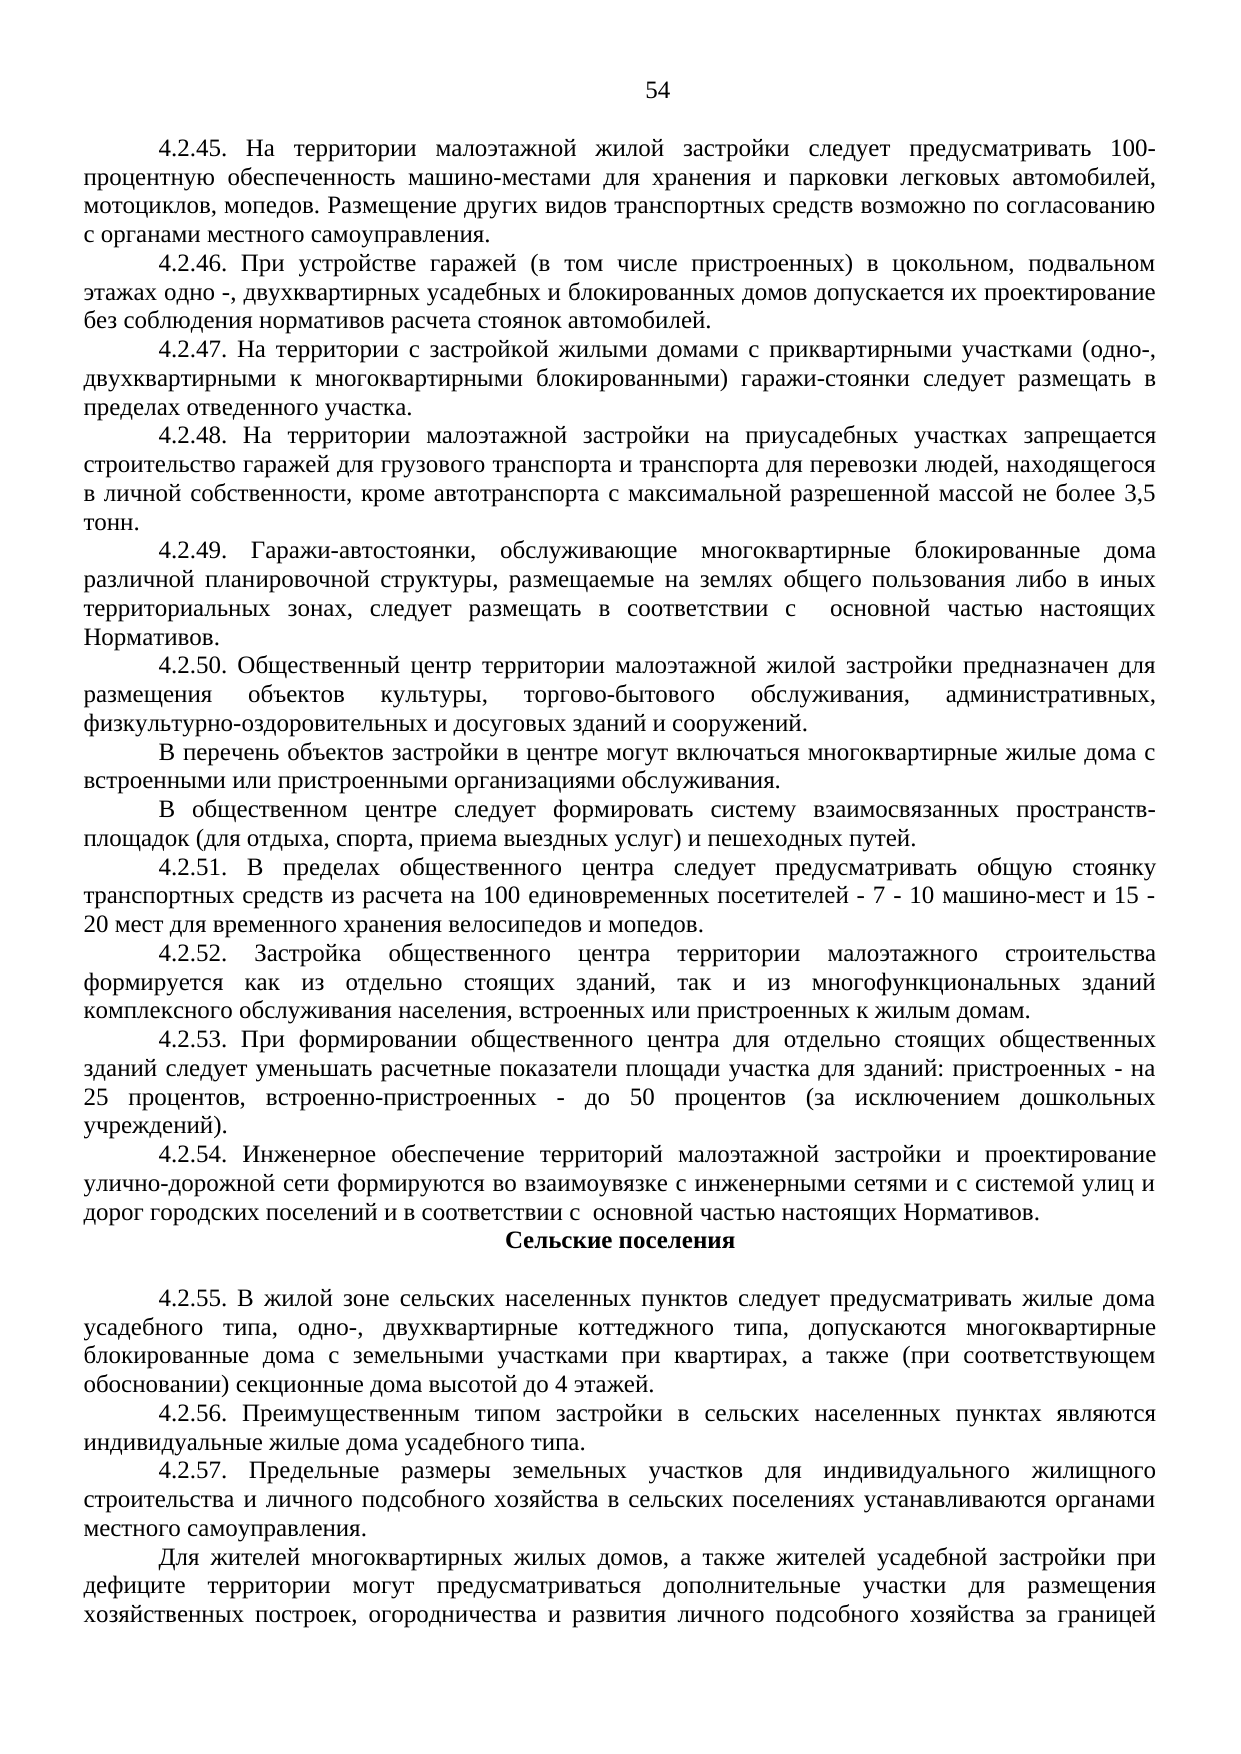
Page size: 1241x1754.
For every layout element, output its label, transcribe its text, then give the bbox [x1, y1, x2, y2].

text В общественном центре следует формировать систему взаимосвязанных пространств-площадок (для отдыха, спорта, приема выездных услуг) и пешеходных путей. [83, 794, 1157, 852]
text 4.2.49. Гаражи-автостоянки, обслуживающие многоквартирные блокированные дома различной планировочной структуры, размещаемые на землях общего пользования либо в иных территориальных зонах, следует размещать в соответствии с основной частью настоящих Нормативов. [83, 535, 1157, 650]
text 4.2.54. Инженерное обеспечение территорий малоэтажной застройки и проектирование улично-дорожной сети формируются во взаимоувязке с инженерными сетями и с системой улиц и дорог городских поселений и в соответствии с основной частью настоящих Нормативов. [83, 1139, 1157, 1225]
text 4.2.53. При формировании общественного центра для отдельно стоящих общественных зданий следует уменьшать расчетные показатели площади участка для зданий: пристроенных - на 25 процентов, встроенно-пристроенных - до 50 процентов (за исключением дошкольных учреждений). [83, 1024, 1157, 1139]
text 4.2.46. При устройстве гаражей (в том числе пристроенных) в цокольном, подвальном этажах одно -, двухквартирных усадебных и блокированных домов допускается их проектирование без соблюдения нормативов расчета стоянок автомобилей. [83, 248, 1157, 334]
text 4.2.51. В пределах общественного центра следует предусматривать общую стоянку транспортных средств из расчета на 100 единовременных посетителей - 7 - 10 машино-мест и 15 - 20 мест для временного хранения велосипедов и мопедов. [83, 852, 1157, 938]
text 4.2.55. В жилой зоне сельских населенных пунктов следует предусматривать жилые дома усадебного типа, одно-, двухквартирные коттеджного типа, допускаются многоквартирные блокированные дома с земельными участками при квартирах, а также (при соответствующем обосновании) секционные дома высотой до 4 этажей. [83, 1283, 1157, 1398]
text 4.2.45. На территории малоэтажной жилой застройки следует предусматривать 100-процентную обеспеченность машино-местами для хранения и парковки легковых автомобилей, мотоциклов, мопедов. Размещение других видов транспортных средств возможно по согласованию с органами местного самоуправления. [83, 133, 1157, 248]
subtitle Сельские поселения [83, 1225, 1157, 1254]
text 4.2.52. Застройка общественного центра территории малоэтажного строительства формируется как из отдельно стоящих зданий, так и из многофункциональных зданий комплексного обслуживания населения, встроенных или пристроенных к жилым домам. [83, 938, 1157, 1024]
text 4.2.50. Общественный центр территории малоэтажной жилой застройки предназначен для размещения объектов культуры, торгово-бытового обслуживания, административных, физкультурно-оздоровительных и досуговых зданий и сооружений. [83, 650, 1157, 737]
text 4.2.48. На территории малоэтажной застройки на приусадебных участках запрещается строительство гаражей для грузового транспорта и транспорта для перевозки людей, находящегося в личной собственности, кроме автотранспорта с максимальной разрешенной массой не более 3,5 тонн. [83, 420, 1157, 535]
text 4.2.56. Преимущественным типом застройки в сельских населенных пунктах являются индивидуальные жилые дома усадебного типа. [83, 1398, 1157, 1455]
text 4.2.57. Предельные размеры земельных участков для индивидуального жилищного строительства и личного подсобного хозяйства в сельских поселениях устанавливаются органами местного самоуправления. [83, 1455, 1157, 1542]
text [83, 1542, 1157, 1628]
text 4.2.47. На территории с застройкой жилыми домами с приквартирными участками (одно-, двухквартирными к многоквартирными блокированными) гаражи-стоянки следует размещать в пределах отведенного участка. [83, 334, 1157, 420]
text В перечень объектов застройки в центре могут включаться многоквартирные жилые дома с встроенными или пристроенными организациями обслуживания. [83, 737, 1157, 794]
